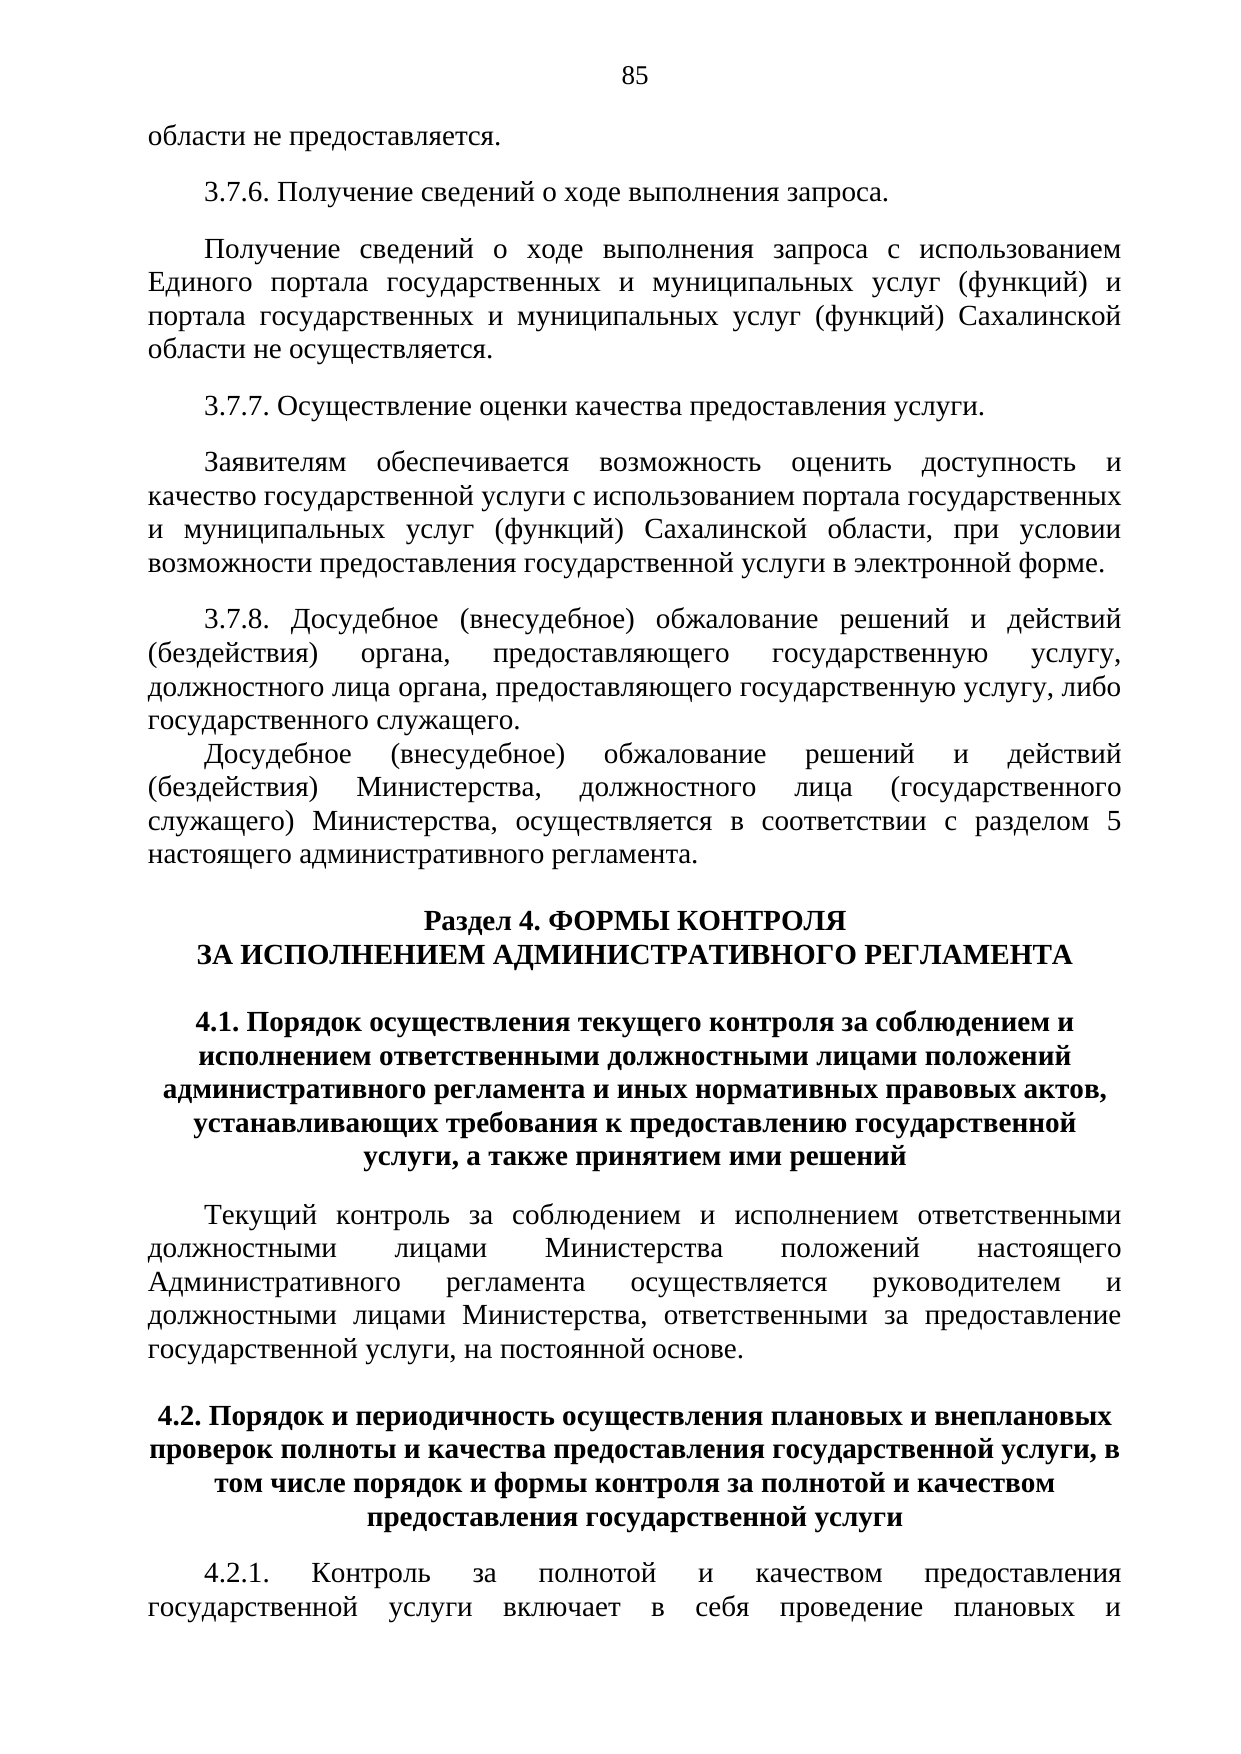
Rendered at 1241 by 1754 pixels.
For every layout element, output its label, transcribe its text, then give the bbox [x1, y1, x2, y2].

text 3.7.8. Досудебное (внесудебное) обжалование решений и действий (бездействия) органа, предоставляющего государственную услугу, должностного лица органа, предоставляющего государственную услугу, либо государственного служащего. [148, 602, 1122, 736]
text Заявителям обеспечивается возможность оценить доступность и качество государственной услуги с использованием портала государственных и муниципальных услуг (функций) Сахалинской области, при условии возможности предоставления государственной услуги в электронной форме. [148, 444, 1122, 579]
text 4.1. Порядок осуществления текущего контроля за соблюдением и исполнением ответственными должностными лицами положений административного регламента и иных нормативных правовых актов, устанавливающих требования к предоставлению государственной услуги, а также принятием ими решений [148, 1004, 1122, 1172]
text Получение сведений о ходе выполнения запроса с использованием Единого портала государственных и муниципальных услуг (функций) и портала государственных и муниципальных услуг (функций) Сахалинской области не осуществляется. [148, 231, 1122, 365]
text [148, 1555, 1122, 1622]
text Досудебное (внесудебное) обжалование решений и действий (бездействия) Министерства, должностного лица (государственного служащего) Министерства, осуществляется в соответствии с разделом 5 настоящего административного регламента. [148, 736, 1122, 870]
text Раздел 4. ФОРМЫ КОНТРОЛЯ [148, 903, 1122, 937]
text Текущий контроль за соблюдением и исполнением ответственными должностными лицами Министерства положений настоящего Административного регламента осуществляется руководителем и должностными лицами Министерства, ответственными за предоставление государственной услуги, на постоянной основе. [148, 1197, 1122, 1364]
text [148, 118, 1122, 152]
text 3.7.6. Получение сведений о ходе выполнения запроса. [148, 174, 1122, 208]
text 3.7.7. Осуществление оценки качества предоставления услуги. [148, 388, 1122, 422]
text 4.2. Порядок и периодичность осуществления плановых и внеплановых проверок полноты и качества предоставления государственной услуги, в том числе порядок и формы контроля за полнотой и качеством предоставления государственной услуги [148, 1398, 1122, 1532]
text ЗА ИСПОЛНЕНИЕМ АДМИНИСТРАТИВНОГО РЕГЛАМЕНТА [148, 937, 1122, 971]
